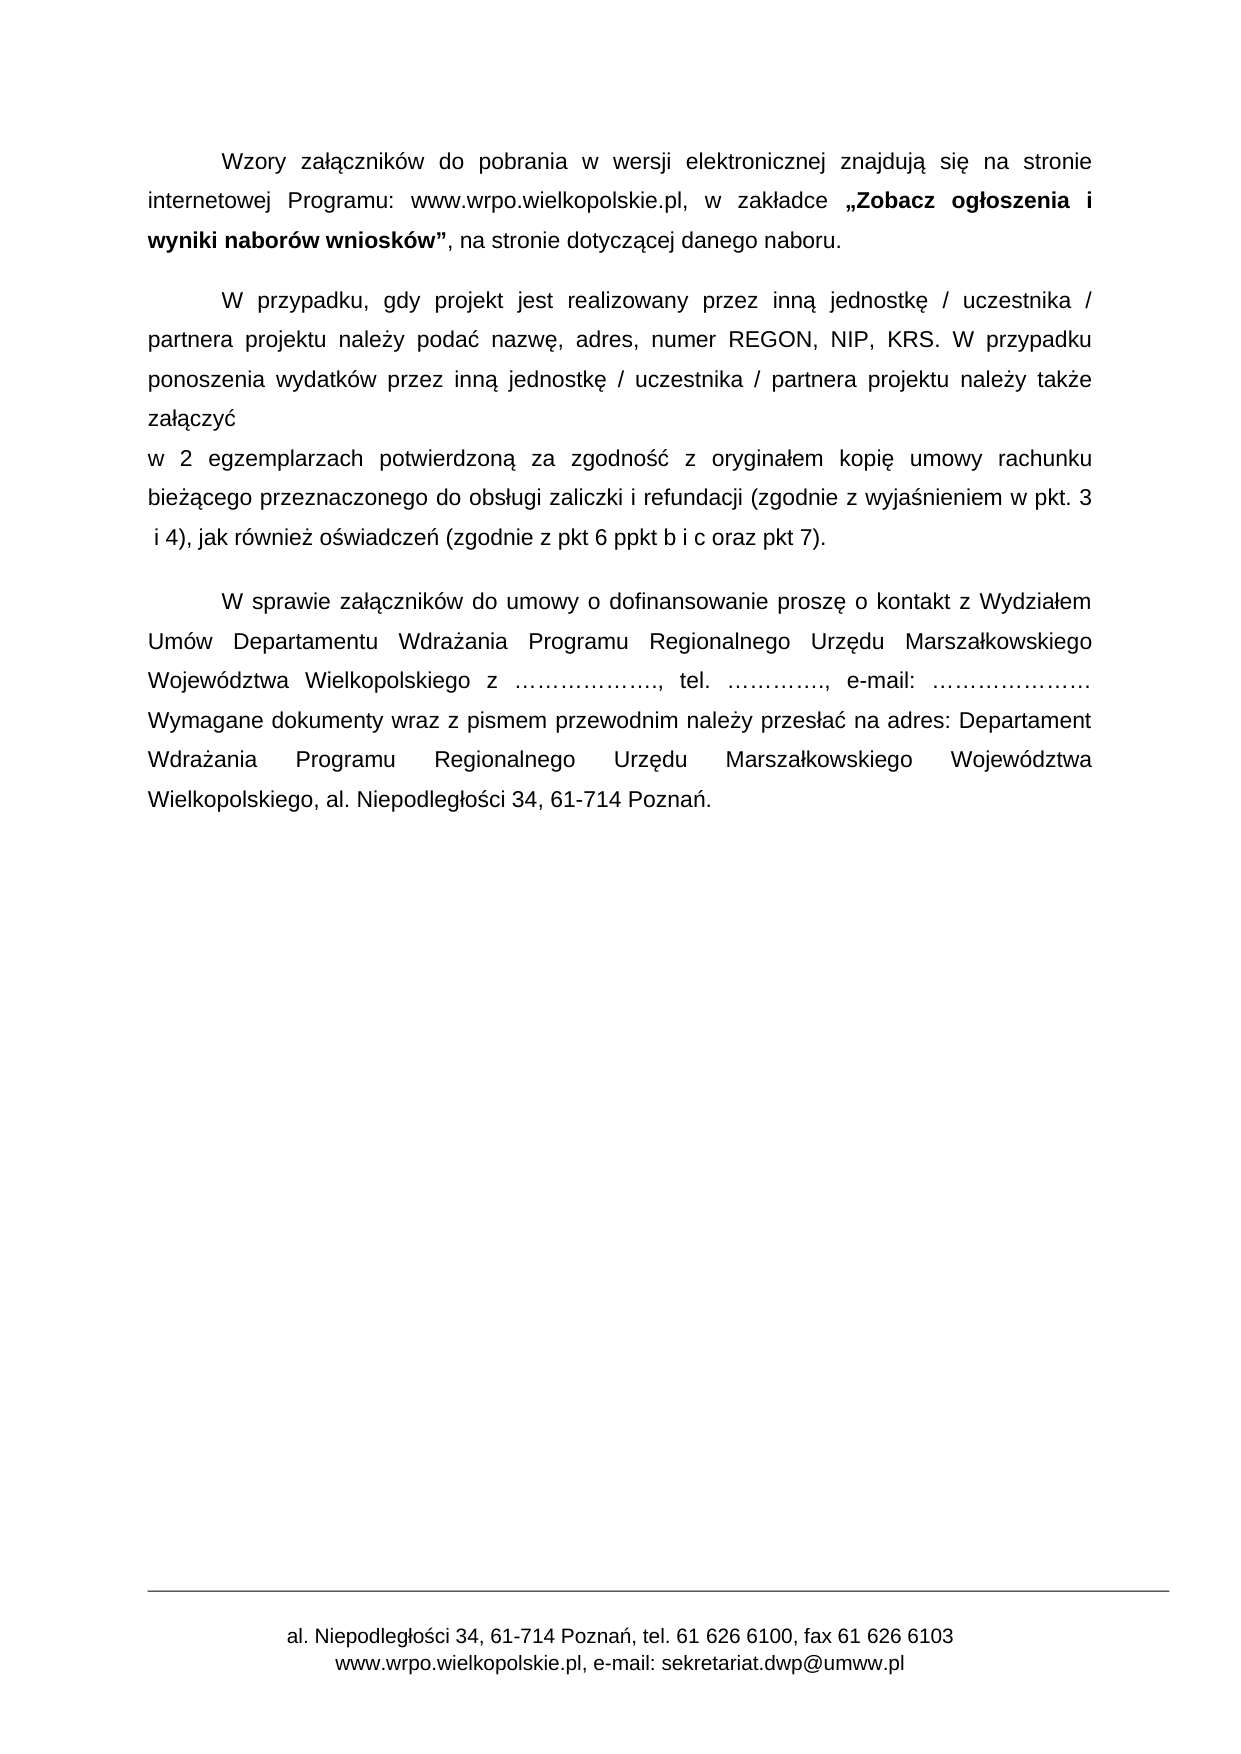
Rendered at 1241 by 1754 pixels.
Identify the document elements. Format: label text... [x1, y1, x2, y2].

text Wzory załączników do pobrania w wersji elektronicznej znajdują się na stronie internetowej Programu: www.wrpo.wielkopolskie.pl, w zakładce „Zobacz ogłoszenia i wyniki naborów wniosków”, na stronie dotyczącej danego naboru. [148, 148, 1093, 253]
text W sprawie załączników do umowy o dofinansowanie proszę o kontakt z Wydziałem Umów Departamentu Wdrażania Programu Regionalnego Urzędu Marszałkowskiego Województwa Wielkopolskiego z ………………., tel. …………., e-mail: ………………… Wymagane dokumenty wraz z pismem przewodnim należy przesłać na adres: Departament Wdrażania Programu Regionalnego Urzędu Marszałkowskiego Województwa Wielkopolskiego, al. Niepodległości 34, 61-714 Poznań. [148, 588, 1093, 812]
text W przypadku, gdy projekt jest realizowany przez inną jednostkę / uczestnika / partnera projektu należy podać nazwę, adres, numer REGON, NIP, KRS. W przypadku ponoszenia wydatków przez inną jednostkę / uczestnika / partnera projektu należy także załączyć w 2 egzemplarzach potwierdzoną za zgodność z oryginałem kopię umowy rachunku bieżącego przeznaczonego do obsługi zaliczki i refundacji (zgodnie z wyjaśnieniem w pkt. 3 i 4), jak również oświadczeń (zgodnie z pkt 6 ppkt b i c oraz pkt 7). [148, 287, 1093, 550]
